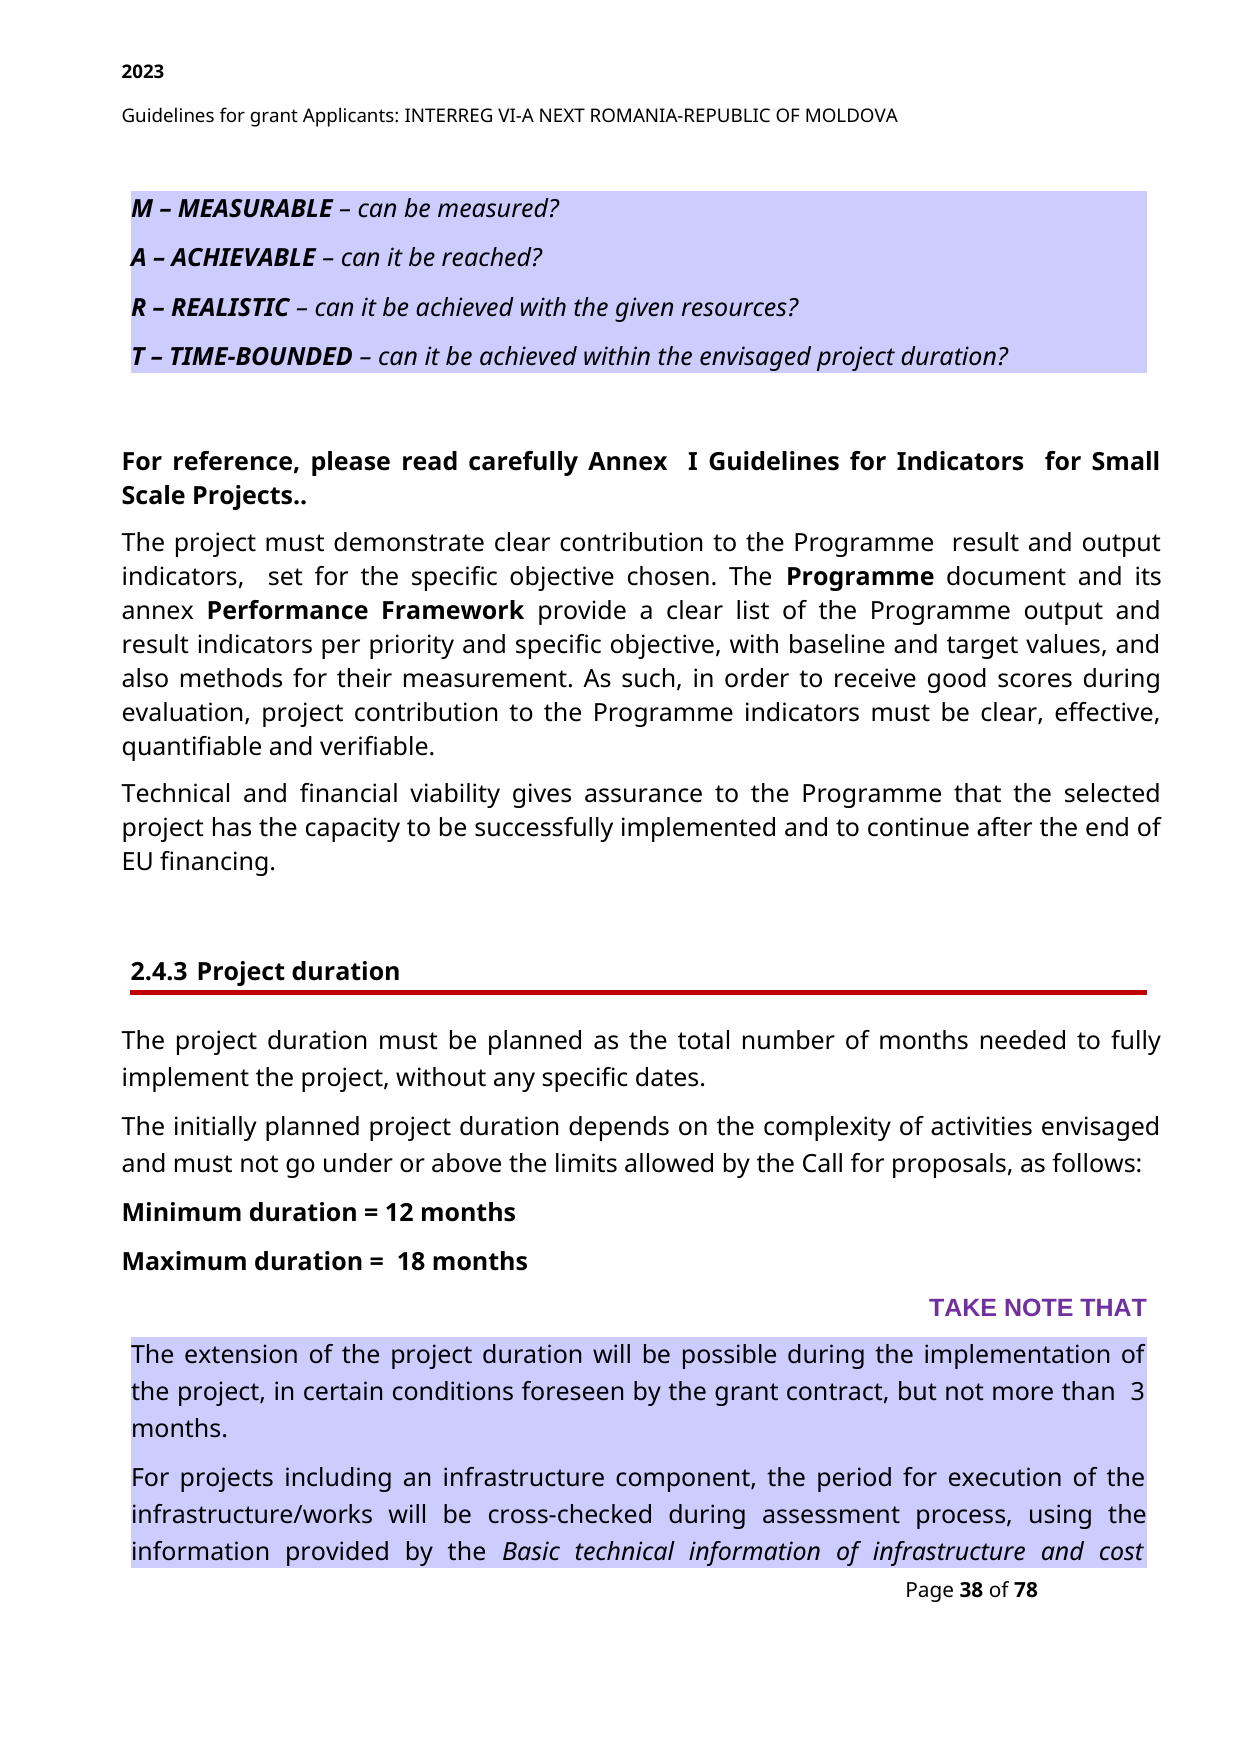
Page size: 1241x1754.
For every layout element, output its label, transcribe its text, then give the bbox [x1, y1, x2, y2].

text 2.4.3 Project duration [130, 954, 1147, 990]
text Technical and financial viability gives assurance to the Programme that the selected project has the capacity to be successfully implemented and to continue after the end of EU financing. [121, 775, 1162, 877]
text T – TIME-BOUNDED – can it be achieved within the envisaged project duration? [131, 338, 1147, 373]
text R – REALISTIC – can it be achieved with the given resources? [131, 289, 1147, 323]
text The project must demonstrate clear contribution to the Programme result and output indicators, set for the specific objective chosen. The Programme document and its annex Performance Framework provide a clear list of the Programme output and result indicators per priority and specific objective, with baseline and target values, and also methods for their measurement. As such, in order to receive good scores during evaluation, project contribution to the Programme indicators must be clear, effective, quantifiable and verifiable. [121, 524, 1162, 763]
text For reference, please read carefully Annex I Guidelines for Indicators for Small Scale Projects.. [121, 444, 1162, 512]
text The project duration must be planned as the total number of months needed to fully implement the project, without any specific dates. [121, 1023, 1162, 1093]
text Minimum duration = 12 months [121, 1195, 1162, 1229]
text A – ACHIEVABLE – can it be reached? [131, 240, 1147, 274]
text The initially planned project duration depends on the complexity of activities envisaged and must not go under or above the limits allowed by the Call for proposals, as follows: [121, 1109, 1162, 1179]
text M – MEASURABLE – can be measured? [131, 191, 1147, 225]
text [131, 1460, 1147, 1568]
text Maximum duration = 18 months [121, 1244, 1162, 1278]
text TAKE NOTE THAT [172, 1293, 1147, 1322]
text The extension of the project duration will be possible during the implementation of the project, in certain conditions foreseen by the grant contract, but not more than 3 months. [131, 1337, 1147, 1445]
